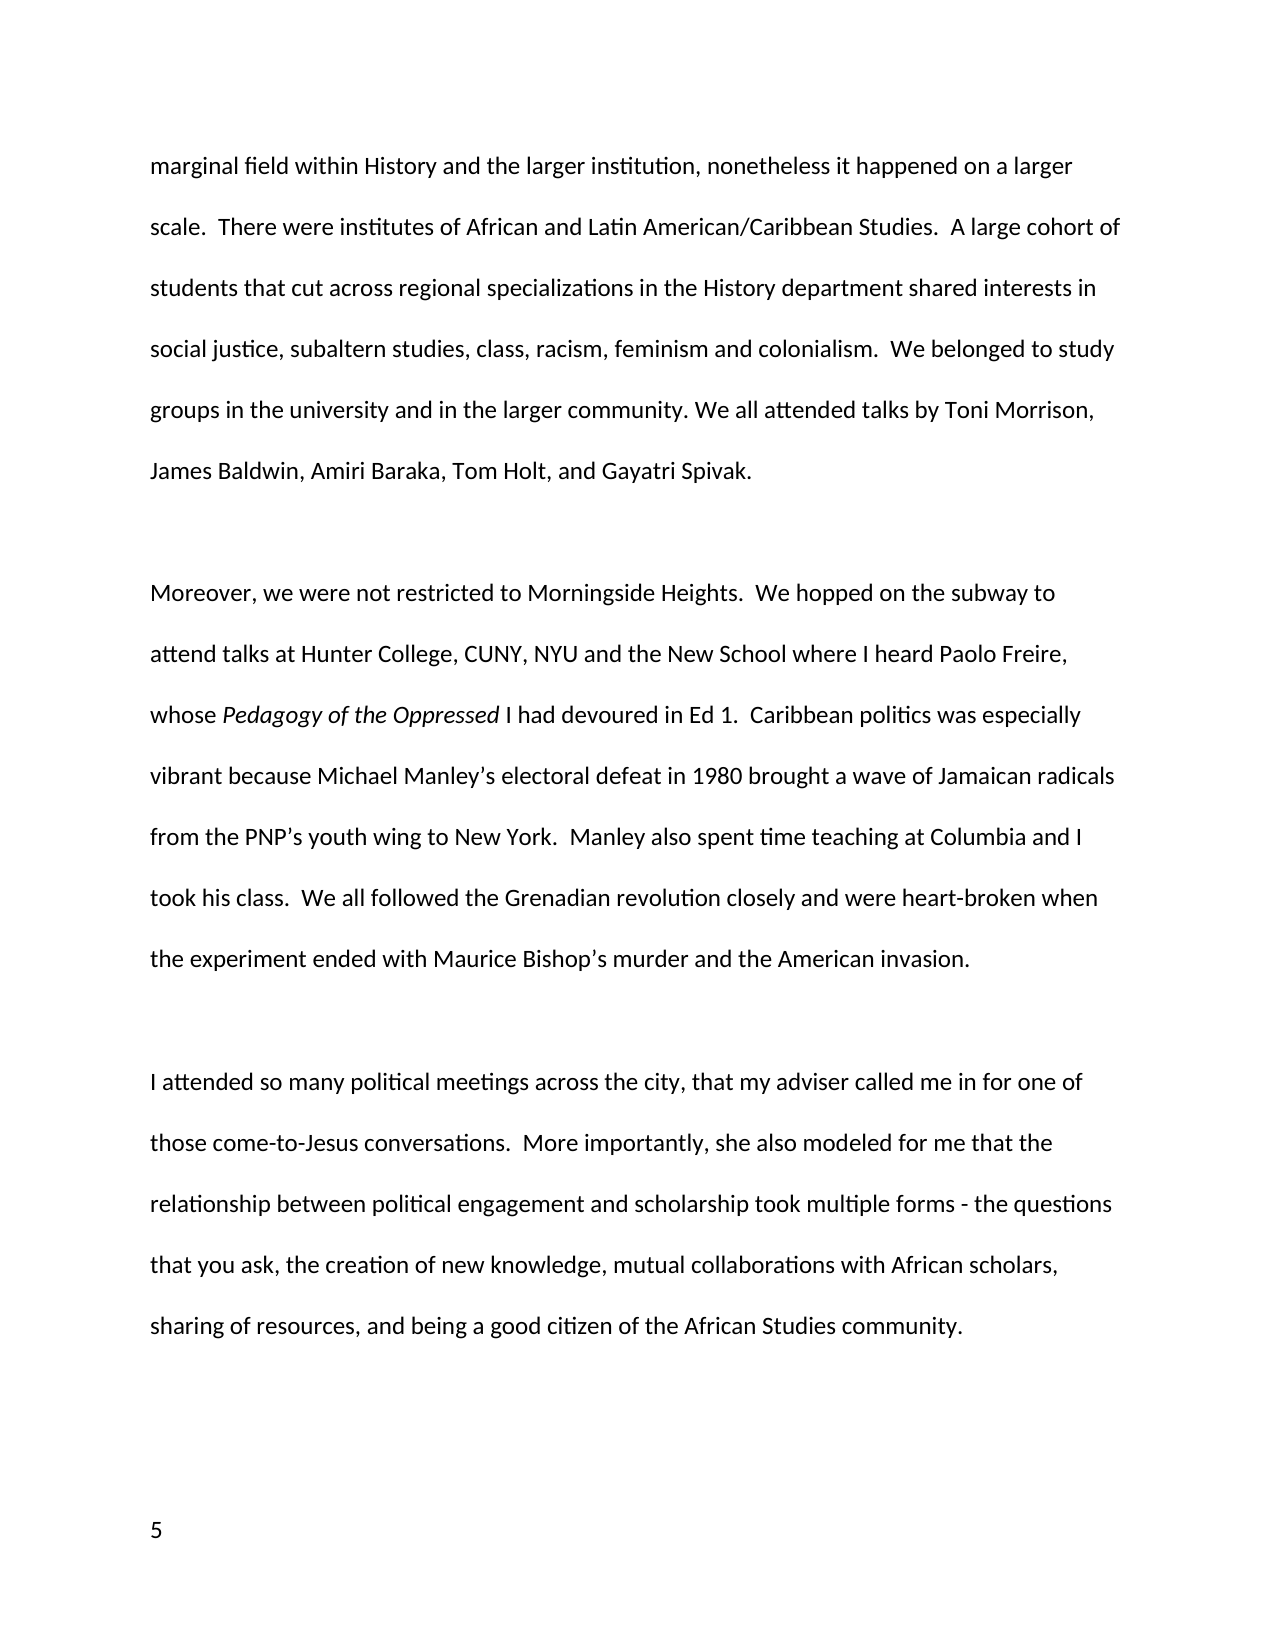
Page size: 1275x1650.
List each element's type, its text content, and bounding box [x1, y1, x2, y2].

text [150, 150, 1125, 486]
text Moreover, we were not restricted to Morningside Heights. We hopped on the subway to attend talks at Hunter College, CUNY, NYU and the New School where I heard Paolo Freire, whose Pedagogy of the Oppressed I had devoured in Ed 1. Caribbean politics was especially vibrant because Michael Manley’s electoral defeat in 1980 brought a wave of Jamaican radicals from the PNP’s youth wing to New York. Manley also spent time teaching at Columbia and I took his class. We all followed the Grenadian revolution closely and were heart-broken when the experiment ended with Maurice Bishop’s murder and the American invasion. [150, 577, 1125, 974]
text I attended so many political meetings across the city, that my adviser called me in for one of those come-to-Jesus conversations. More importantly, she also modeled for me that the relationship between political engagement and scholarship took multiple forms - the questions that you ask, the creation of new knowledge, mutual collaborations with African scholars, sharing of resources, and being a good citizen of the African Studies community. [150, 1066, 1125, 1340]
